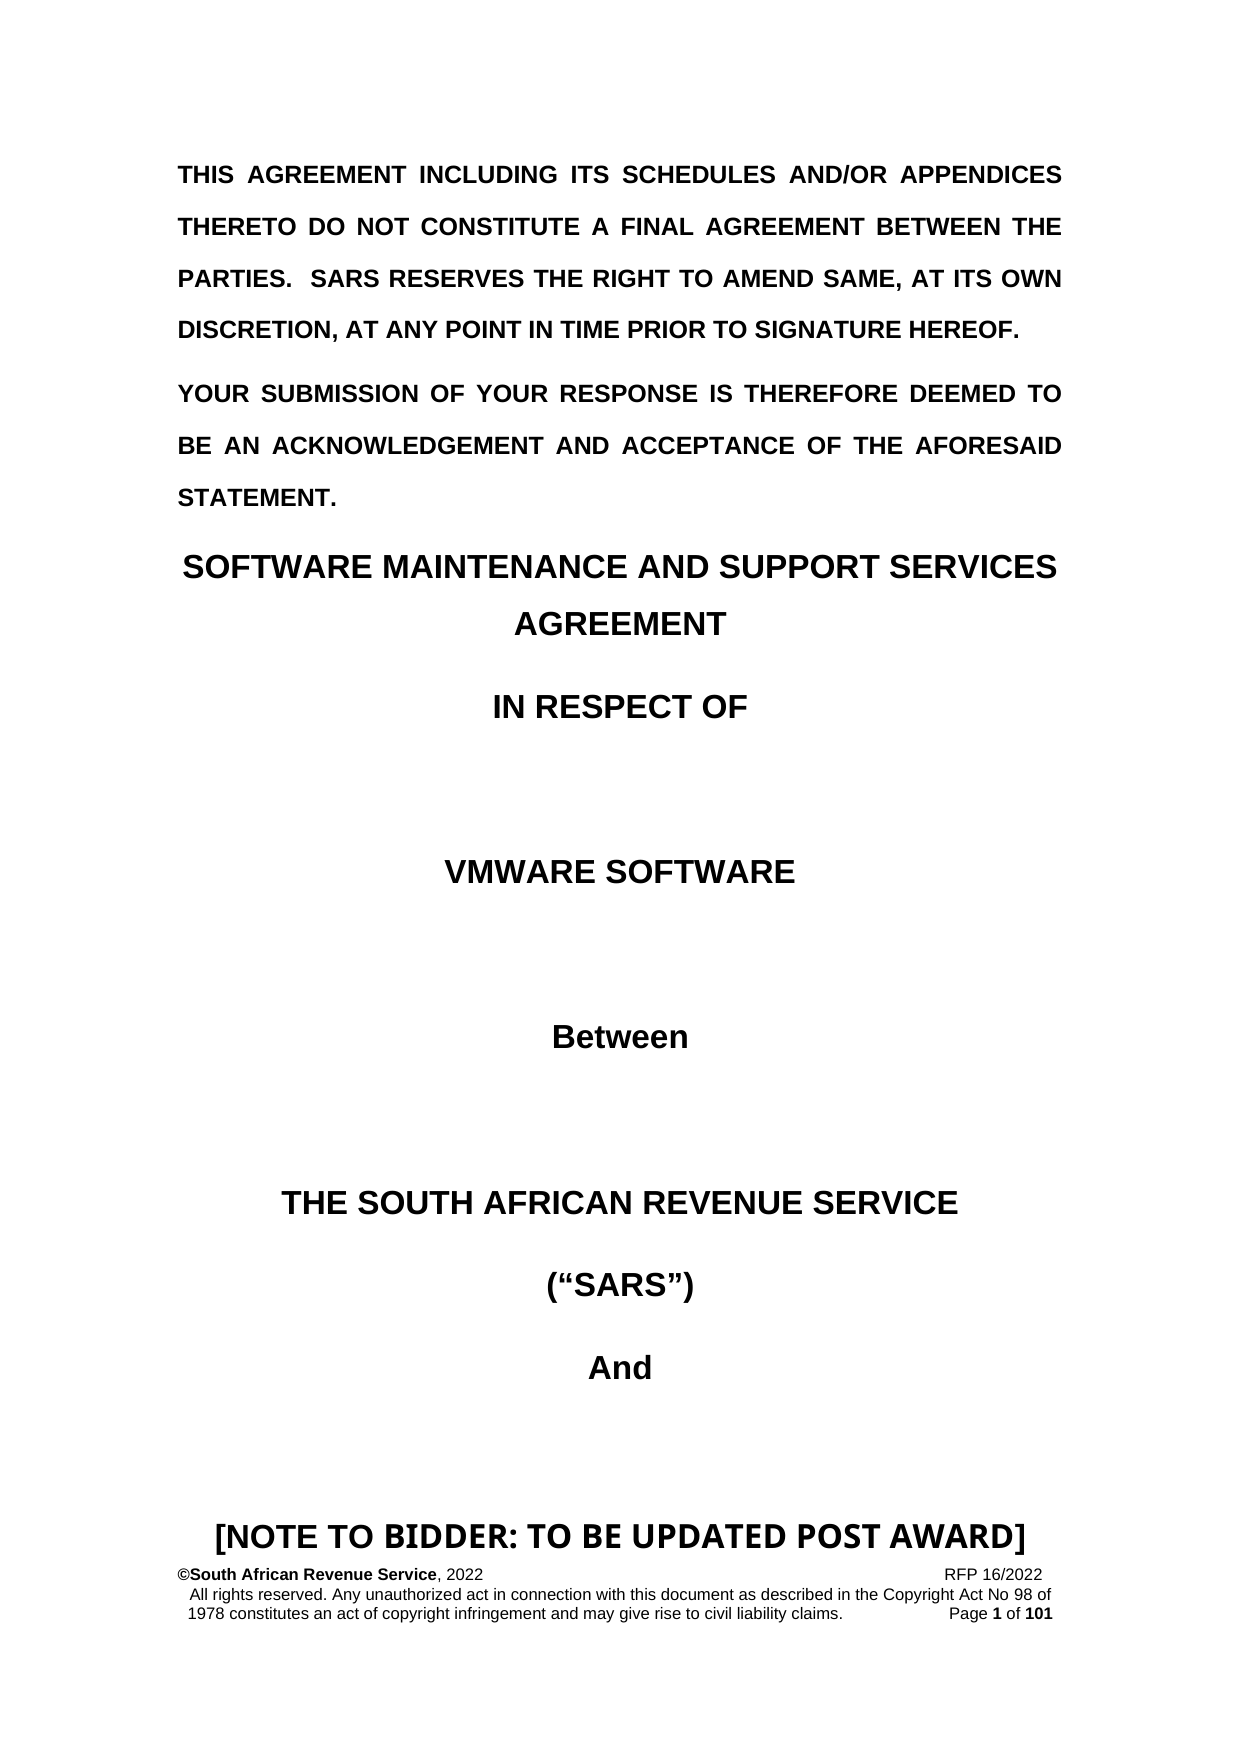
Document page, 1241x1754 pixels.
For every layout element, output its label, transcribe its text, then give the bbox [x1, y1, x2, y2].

text (“SARS”) [177, 1265, 1063, 1304]
text SOFTWARE MAINTENANCE AND SUPPORT SERVICES AGREEMENT [177, 547, 1063, 643]
text THE SOUTH AFRICAN REVENUE SERVICE [177, 1183, 1063, 1221]
text Between [177, 1017, 1063, 1056]
text YOUR SUBMISSION OF YOUR RESPONSE IS THEREFORE DEEMED TO BE AN ACKNOWLEDGEMENT AND ACCEPTANCE OF THE AFORESAID STATEMENT. [177, 379, 1063, 511]
text This Agreement INCLUDING ITS SCHEDULES AND/or APPENDICES thereto do not constitute a final Agreement between the Parties. SARS reserves the right to amend same, at its own discretion, at any point in time prior to signature hereof. [177, 160, 1063, 344]
text IN RESPECT OF [177, 687, 1063, 726]
text [NOTE TO Bidder: to be updated post award] [177, 1513, 1063, 1558]
text And [177, 1348, 1063, 1386]
text VMWARE SOFTWARE [177, 852, 1063, 891]
